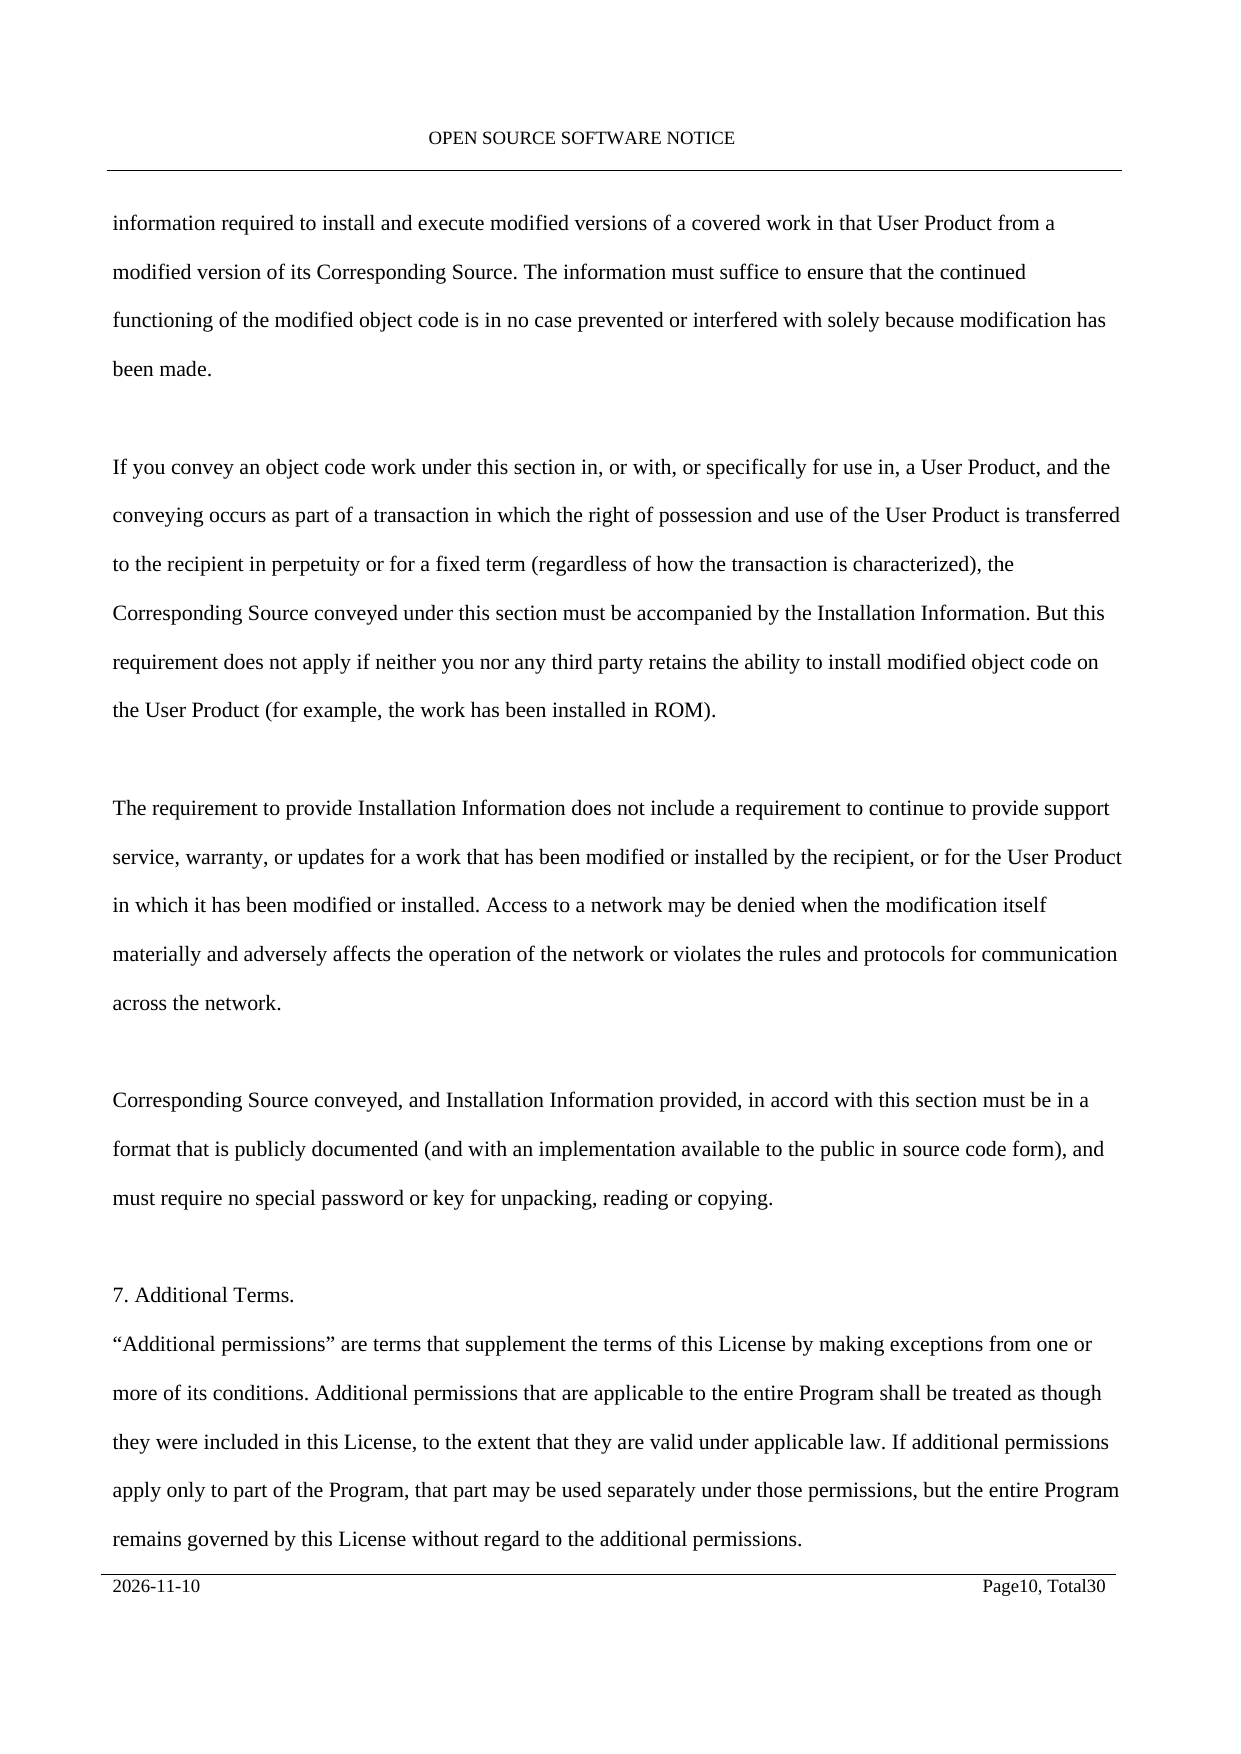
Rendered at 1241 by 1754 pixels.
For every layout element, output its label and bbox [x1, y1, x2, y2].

text [112, 206, 1128, 1555]
